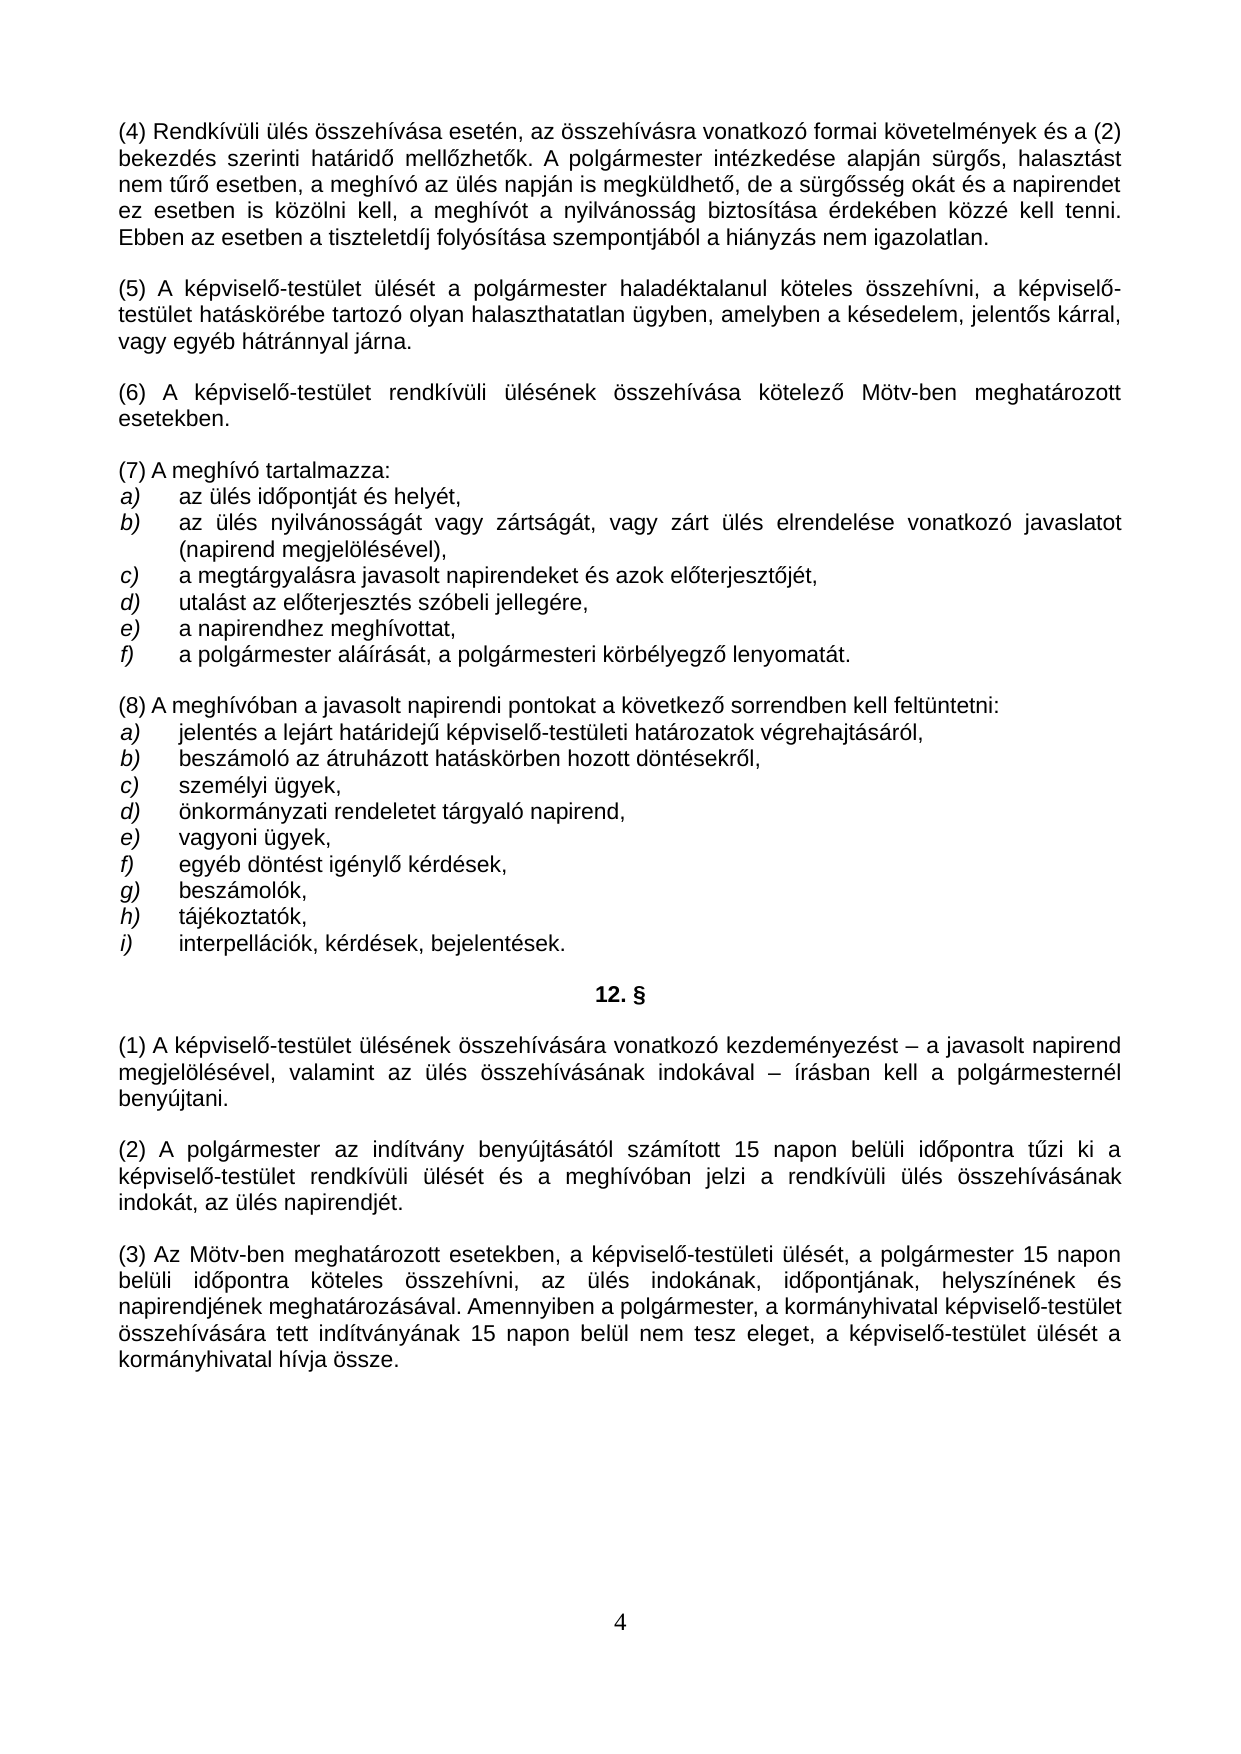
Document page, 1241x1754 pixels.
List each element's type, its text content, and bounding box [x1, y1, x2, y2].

text h) tájékoztatók, [120, 903, 1122, 930]
text a) az ülés időpontját és helyét, [120, 483, 1122, 509]
text (8) A meghívóban a javasolt napirendi pontokat a következő sorrendben kell feltüntetni: [118, 692, 1122, 719]
text (3) Az Mötv-ben meghatározott esetekben, a képviselő-testületi ülését, a polgármester 15 napon belüli időpontra köteles összehívni, az ülés indokának, időpontjának, helyszínének és napirendjének meghatározásával. Amennyiben a polgármester, a kormányhivatal képviselő-testület összehívására tett indítványának 15 napon belül nem tesz eleget, a képviselő-testület ülését a kormányhivatal hívja össze. [118, 1241, 1122, 1372]
text (5) A képviselő-testület ülését a polgármester haladéktalanul köteles összehívni, a képviselő-testület hatáskörébe tartozó olyan halaszthatatlan ügyben, amelyben a késedelem, jelentős kárral, vagy egyéb hátránnyal járna. [118, 275, 1122, 354]
text i) interpellációk, kérdések, bejelentések. [120, 930, 1122, 956]
text c) a megtárgyalásra javasolt napirendeket és azok előterjesztőjét, [120, 562, 1122, 588]
text 12. § [118, 981, 1122, 1007]
text d) önkormányzati rendeletet tárgyaló napirend, [120, 798, 1122, 824]
text f) a polgármester aláírását, a polgármesteri körbélyegző lenyomatát. [120, 641, 1122, 667]
text (1) A képviselő-testület ülésének összehívására vonatkozó kezdeményezést – a javasolt napirend megjelölésével, valamint az ülés összehívásának indokával – írásban kell a polgármesternél benyújtani. [118, 1032, 1122, 1111]
text a) jelentés a lejárt határidejű képviselő-testületi határozatok végrehajtásáról, [120, 719, 1122, 745]
text c) személyi ügyek, [120, 772, 1122, 798]
text d) utalást az előterjesztés szóbeli jellegére, [120, 588, 1122, 615]
text (6) A képviselő-testület rendkívüli ülésének összehívása kötelező Mötv-ben meghatározott esetekben. [118, 379, 1122, 432]
text (4) Rendkívüli ülés összehívása esetén, az összehívásra vonatkozó formai követelmények és a (2) bekezdés szerinti határidő mellőzhetők. A polgármester intézkedése alapján sürgős, halasztást nem tűrő esetben, a meghívó az ülés napján is megküldhető, de a sürgősség okát és a napirendet ez esetben is közölni kell, a meghívót a nyilvánosság biztosítása érdekében közzé kell tenni. Ebben az esetben a tiszteletdíj folyósítása szempontjából a hiányzás nem igazolatlan. [118, 118, 1122, 250]
text (7) A meghívó tartalmazza: [118, 457, 1122, 483]
text g) beszámolók, [120, 877, 1122, 903]
text b) beszámoló az átruházott hatáskörben hozott döntésekről, [120, 745, 1122, 772]
text e) a napirendhez meghívottat, [120, 615, 1122, 641]
text e) vagyoni ügyek, [120, 824, 1122, 851]
text (2) A polgármester az indítvány benyújtásától számított 15 napon belüli időpontra tűzi ki a képviselő-testület rendkívüli ülését és a meghívóban jelzi a rendkívüli ülés összehívásának indokát, az ülés napirendjét. [118, 1136, 1122, 1216]
text f) egyéb döntést igénylő kérdések, [120, 851, 1122, 877]
text b) az ülés nyilvánosságát vagy zártságát, vagy zárt ülés elrendelése vonatkozó javaslatot (napirend megjelölésével), [120, 509, 1122, 562]
